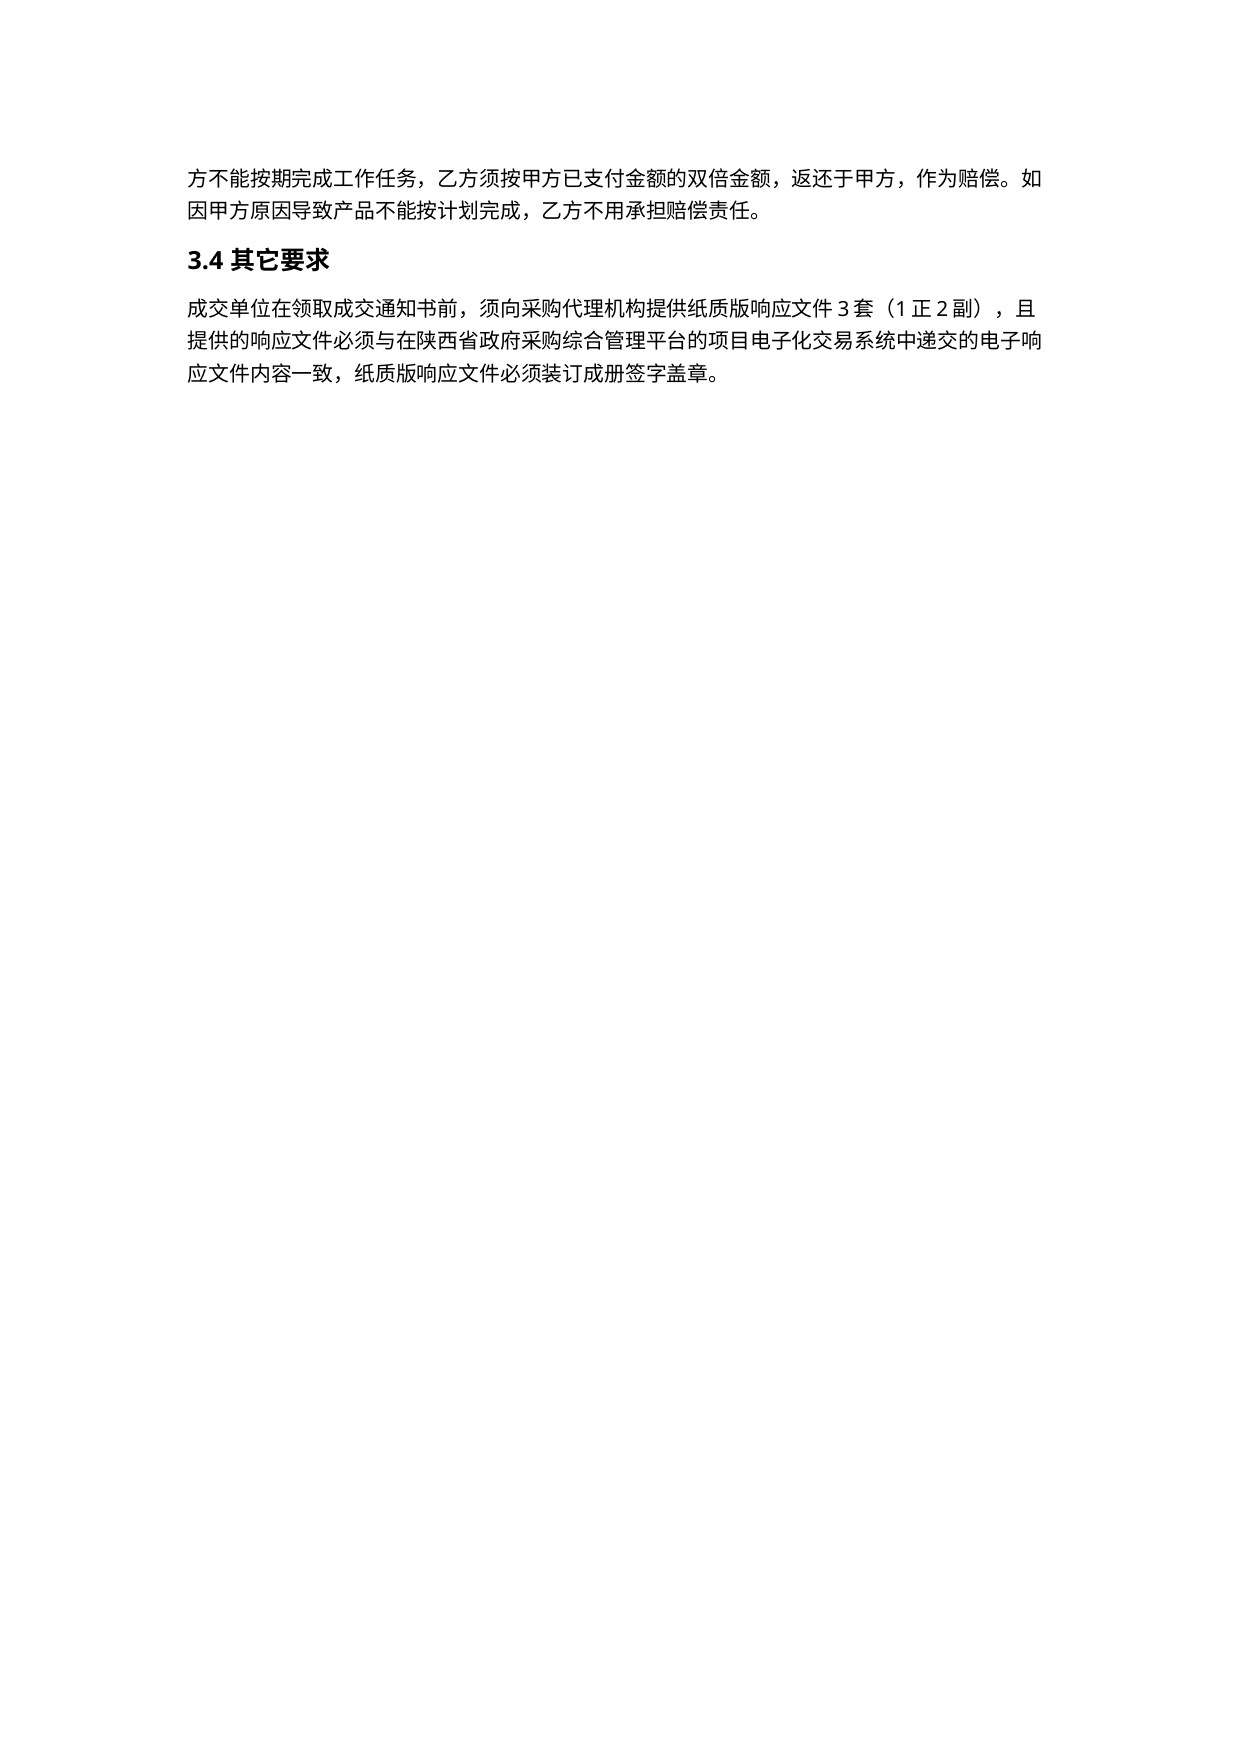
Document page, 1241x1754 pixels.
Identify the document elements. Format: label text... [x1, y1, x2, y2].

text 3.4 其它要求 [187, 227, 1053, 292]
text 成交单位在领取成交通知书前，须向采购代理机构提供纸质版响应文件3套（1正2副），且提供的响应文件必须与在陕西省政府采购综合管理平台的项目电子化交易系统中递交的电子响应文件内容一致，纸质版响应文件必须装订成册签字盖章。 [187, 292, 1053, 389]
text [187, 162, 1053, 227]
